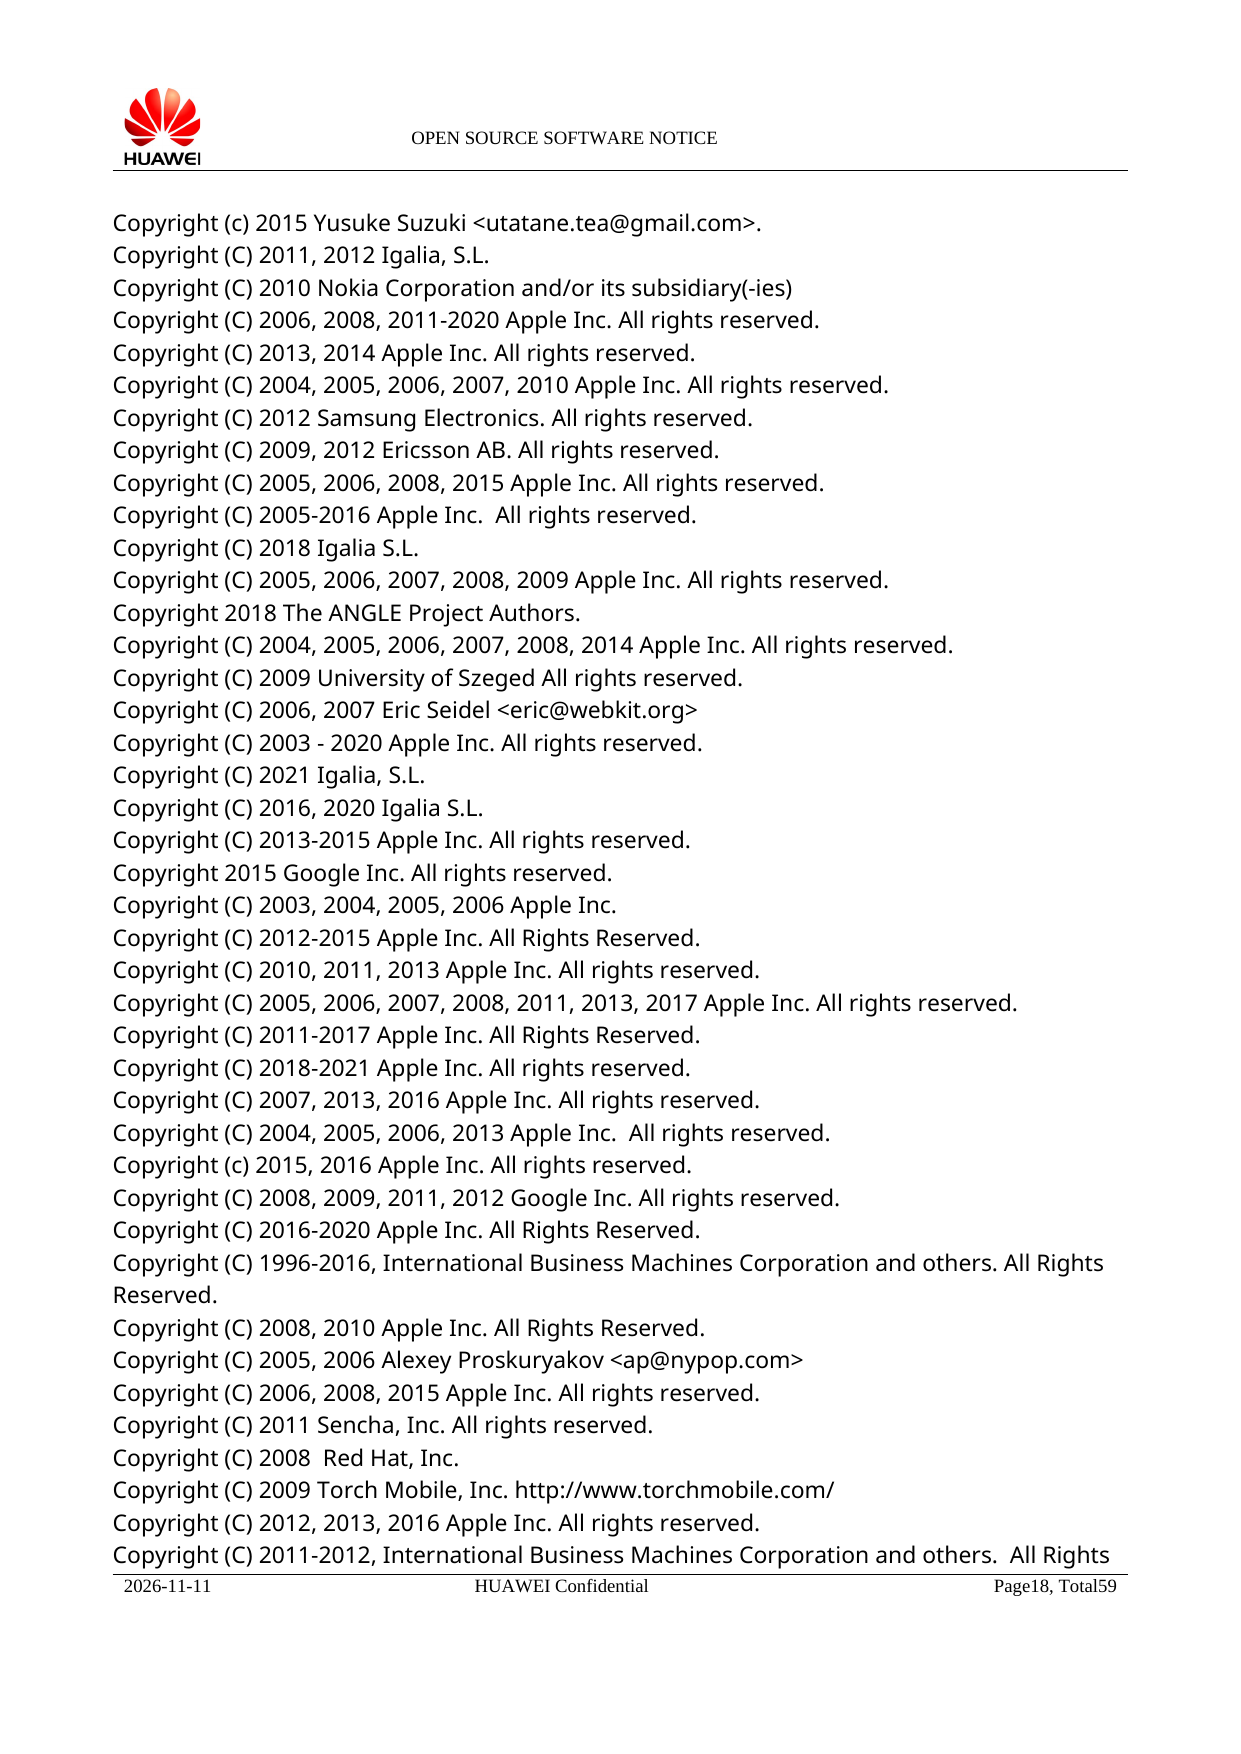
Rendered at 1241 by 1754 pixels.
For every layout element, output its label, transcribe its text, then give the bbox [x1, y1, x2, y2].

picture [124, 88, 201, 165]
